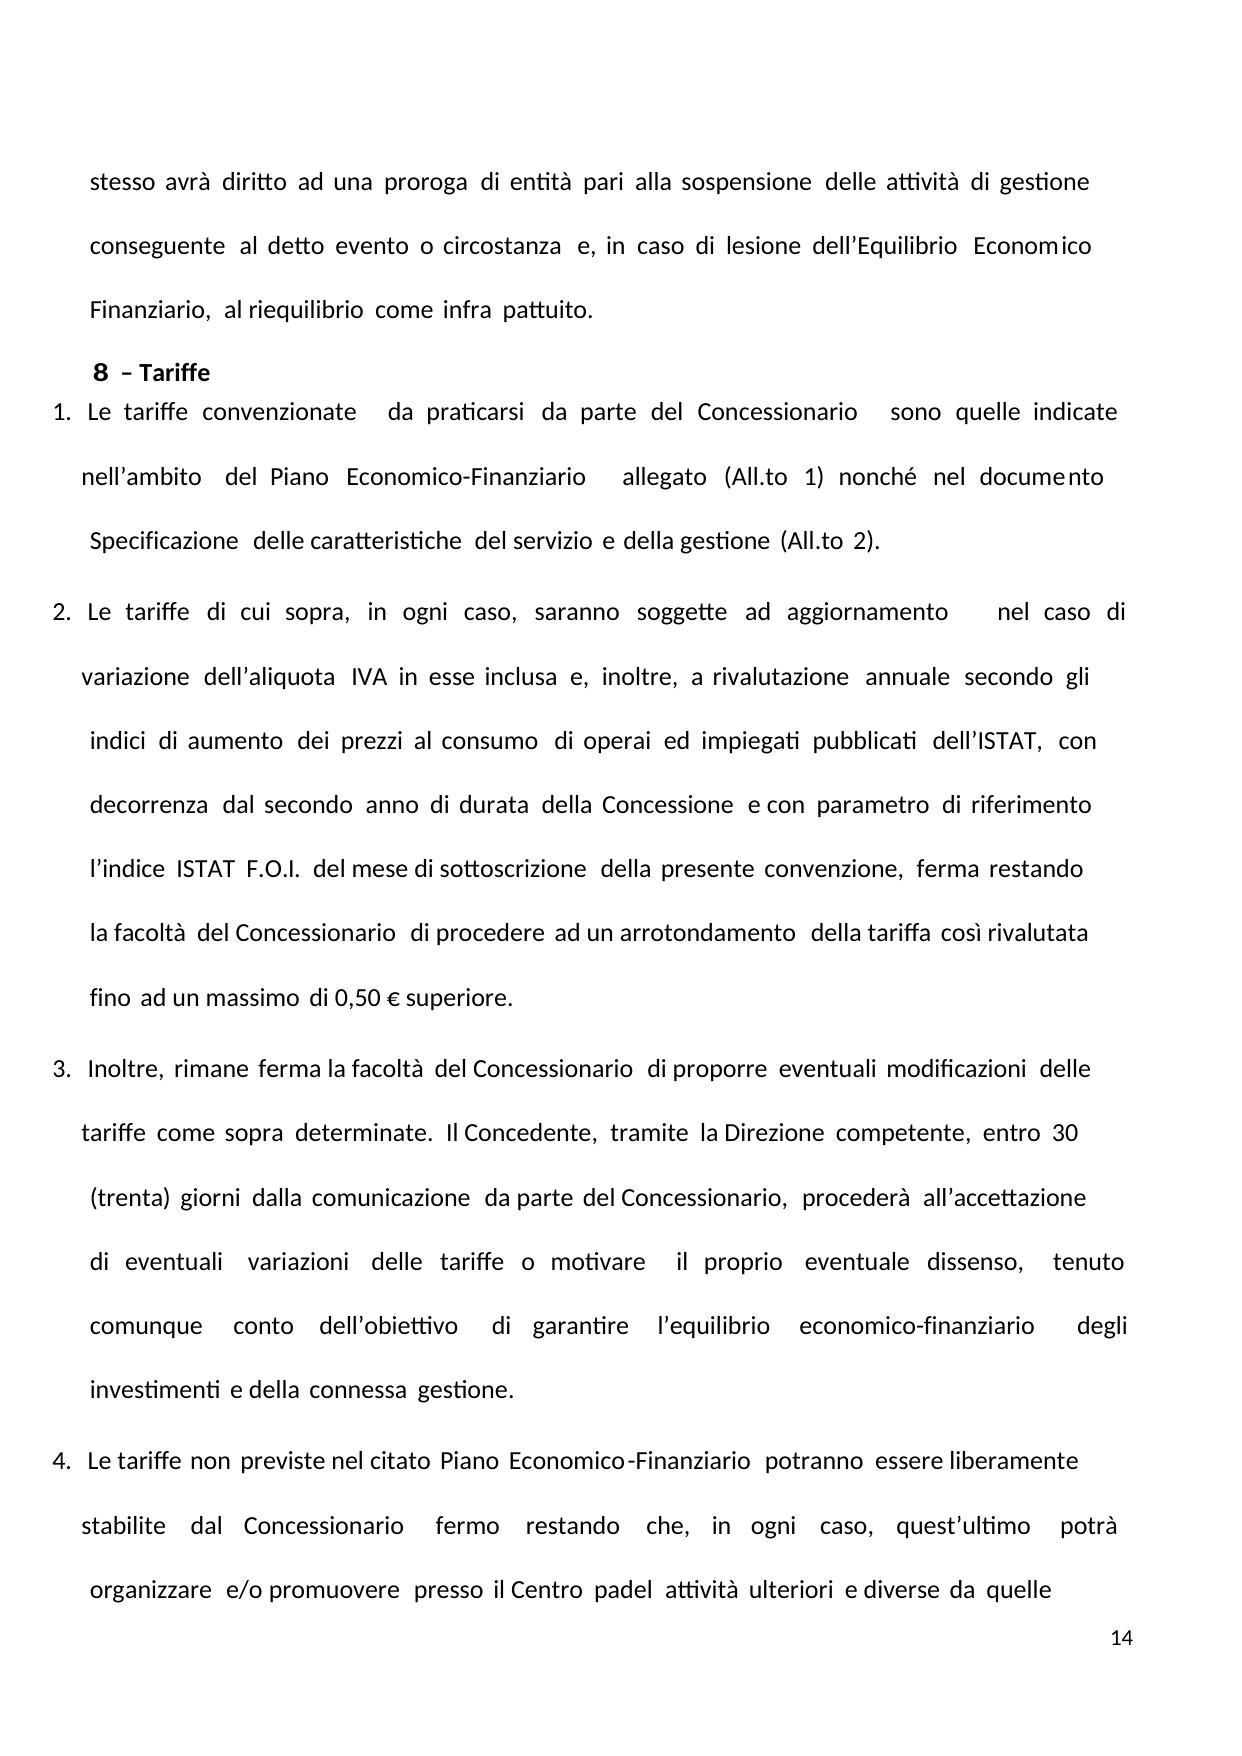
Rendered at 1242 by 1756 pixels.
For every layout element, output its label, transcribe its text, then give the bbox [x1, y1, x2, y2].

text di eventuali variazioni delle tariffe o motivare il proprio eventuale dissenso, tenuto [89, 1249, 1189, 1275]
text investimenti e della connessa gestione. [89, 1377, 1189, 1404]
text 14 [1110, 1626, 1189, 1650]
text 2. Le tariffe di cui sopra, in ogni caso, saranno soggette ad aggiornamento nel caso di [52, 596, 1189, 627]
text comunque conto dell’obiettivo di garantire l’equilibrio economico-finanziario degli [89, 1313, 1189, 1339]
text stesso avrà diritto ad una proroga di entità pari alla sospensione delle attività di gestione [89, 169, 1189, 195]
text nell’ambito del Piano Economico-Finanziario allegato (All.to 1) nonché nel documento [81, 464, 1129, 491]
text la facoltà del Concessionario di procedere ad un arrotondamento della tariffa così rivalutata [89, 921, 1189, 947]
text Finanziario, al riequilibrio come infra pattuito. [89, 297, 1189, 323]
text tariffe come sopra determinate. Il Concedente, tramite la Direzione competente, entro 30 [81, 1121, 1129, 1147]
text 4. Le tariffe non previste nel citato Piano Economico-Finanziario potranno essere liberamente [52, 1445, 1189, 1476]
text 1. Le tariffe convenzionate da praticarsi da parte del Concessionario sono quelle indicate [52, 396, 1189, 426]
text (trenta) giorni dalla comunicazione da parte del Concessionario, procederà all’accettazione [89, 1185, 1189, 1211]
text indici di aumento dei prezzi al consumo di operai ed impiegati pubblicati dell’ISTAT, con [89, 728, 1189, 755]
text variazione dell’aliquota IVA in esse inclusa e, inoltre, a rivalutazione annuale secondo gli [81, 664, 1129, 691]
text organizzare e/o promuovere presso il Centro padel attività ulteriori e diverse da quelle [89, 1577, 1189, 1604]
text fino ad un massimo di 0,50 € superiore. [89, 985, 1189, 1011]
text l’indice ISTAT F.O.I. del mese di sottoscrizione della presente convenzione, ferma restando [89, 856, 1189, 883]
text decorrenza dal secondo anno di durata della Concessione e con parametro di riferimento [89, 792, 1189, 819]
text 8 – Tariffe [93, 357, 1189, 387]
text Specificazione delle caratteristiche del servizio e della gestione (All.to 2). [89, 528, 1189, 555]
text 3. Inoltre, rimane ferma la facoltà del Concessionario di proporre eventuali modificazioni delle [52, 1052, 1189, 1083]
text conseguente al detto evento o circostanza e, in caso di lesione dell’Equilibrio Economico [89, 233, 1189, 259]
text stabilite dal Concessionario fermo restando che, in ogni caso, quest’ultimo potrà [81, 1513, 1129, 1540]
